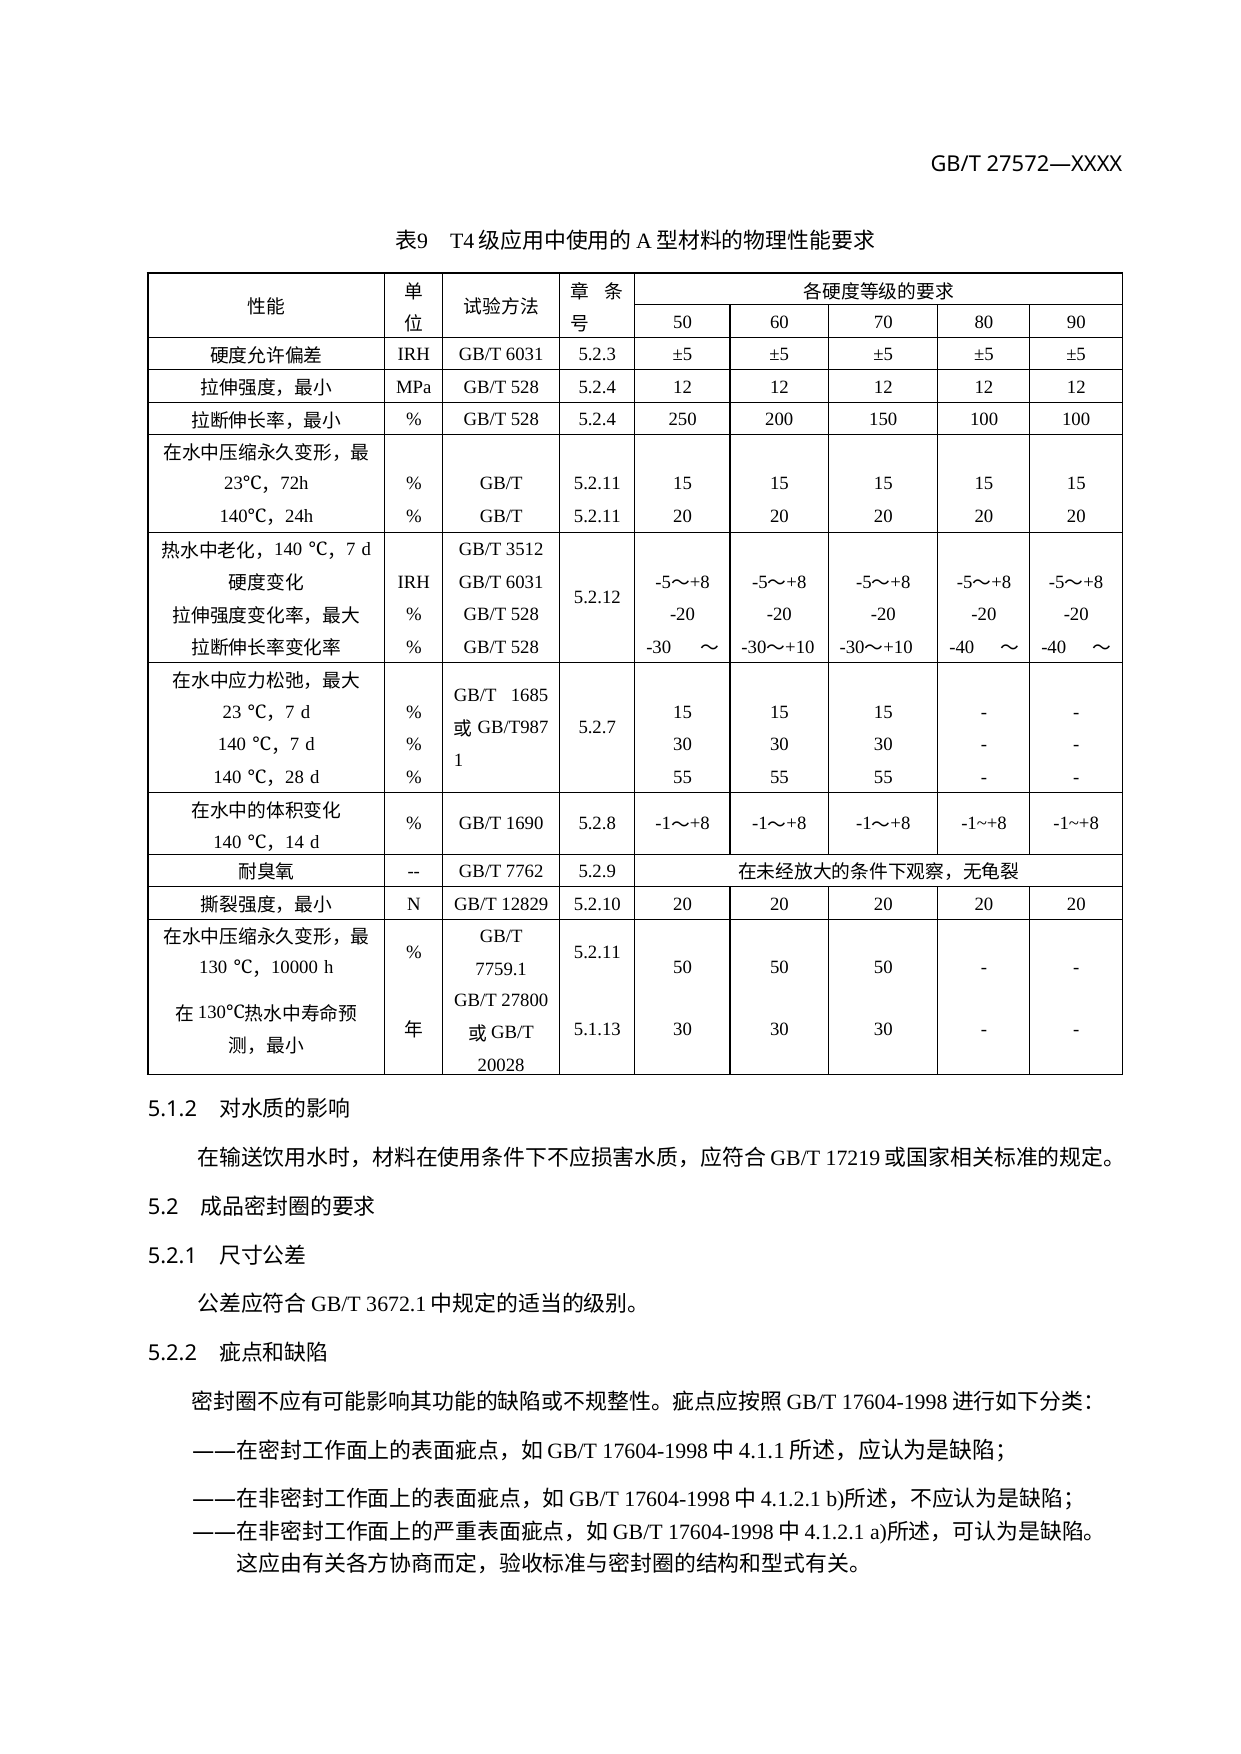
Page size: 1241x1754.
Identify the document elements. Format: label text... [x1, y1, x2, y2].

table_cell 60 [731, 305, 828, 337]
text 密封圈不应有可能影响其功能的缺陷或不规整性。疵点应按照GB/T 17604-1998进行如下分类： [148, 1383, 1122, 1416]
table_cell 在130℃热水中寿命预测，最小 [149, 984, 384, 1074]
table_cell -1～+8 [829, 793, 937, 853]
table_cell 热水中老化，140 ℃，7 d [149, 533, 384, 564]
table_cell GB/T 528 [443, 370, 559, 402]
table_cell [635, 663, 729, 694]
table_cell [635, 920, 729, 951]
table_cell [829, 920, 937, 951]
table_cell GB/T 6031 [443, 338, 559, 369]
table_header 章条号 [560, 274, 634, 337]
table_cell [731, 533, 828, 564]
table_cell [731, 920, 828, 951]
table_cell N [385, 887, 442, 918]
table_cell -1~+8 [1030, 793, 1122, 853]
table_cell MPa [385, 370, 442, 402]
table_cell - [1030, 759, 1122, 792]
table_cell 130 ℃，10000 h [149, 951, 384, 983]
table_cell 5.2.9 [560, 855, 634, 886]
table_cell 15 [1030, 467, 1122, 499]
table_cell 80 [938, 305, 1029, 337]
table_cell 140℃，24h [149, 499, 384, 532]
table_cell 5.2.10 [560, 887, 634, 918]
text 成品密封圈的要求 [148, 1188, 1122, 1221]
table_cell [731, 663, 828, 694]
table_cell 12 [635, 370, 729, 402]
table_cell 30 [731, 984, 828, 1074]
table_cell 5.2.11 [560, 499, 634, 532]
table_cell -1～+8 [635, 793, 729, 853]
table_cell 耐臭氧 [149, 855, 384, 886]
table_cell 20 [635, 499, 729, 532]
table_cell [560, 435, 634, 467]
text 疵点和缺陷 [148, 1335, 1122, 1367]
table_cell GB/T 7762 [443, 855, 559, 886]
table_cell 在水中应力松弛，最大 [149, 663, 384, 694]
table_cell 140 ℃，7 d [149, 727, 384, 759]
text 公差应符合GB/T 3672.1中规定的适当的级别。 [148, 1286, 1122, 1318]
table_cell -30～+10 [731, 629, 828, 662]
table_cell 20 [829, 499, 937, 532]
table_cell [1030, 435, 1122, 467]
table_cell 拉伸强度变化率，最大 [149, 597, 384, 629]
table_cell 15 [731, 694, 828, 727]
table_cell [1030, 920, 1122, 951]
table_cell -30～+10 [829, 629, 937, 662]
table_cell 在水中压缩永久变形，最大 [149, 435, 384, 467]
table_cell - [938, 727, 1029, 759]
text 对水质的影响 [148, 1091, 1122, 1123]
table_cell 55 [731, 759, 828, 792]
table_cell 140 ℃，28 d [149, 759, 384, 792]
table_header 性能 [149, 274, 384, 337]
table_cell 50 [829, 951, 937, 983]
table_cell -20 [635, 597, 729, 629]
table_cell 在水中的体积变化 140 ℃，14 d [149, 793, 384, 853]
table_cell [635, 435, 729, 467]
table_cell -1～+8 [731, 793, 828, 853]
table_cell [829, 663, 937, 694]
table_cell 15 [829, 467, 937, 499]
table_cell GB/T 3512 [443, 533, 559, 564]
table_cell 5.1.13 [560, 984, 634, 1074]
table_cell 12 [938, 370, 1029, 402]
table_cell -5～+8 [731, 564, 828, 597]
table_cell 23 ℃，7 d [149, 694, 384, 727]
table_cell 150 [829, 403, 937, 434]
table_cell [443, 435, 559, 467]
table_cell 15 [635, 694, 729, 727]
table_cell 5.2.3 [560, 338, 634, 369]
table_cell -20 [1030, 597, 1122, 629]
table_cell 15 [731, 467, 828, 499]
table_cell 50 [635, 305, 729, 337]
table_cell 50 [731, 951, 828, 983]
table_cell [1030, 533, 1122, 564]
table_cell - [1030, 951, 1122, 983]
table_cell - [1030, 984, 1122, 1074]
text 在非密封工作面上的严重表面疵点，如GB/T 17604-1998中4.1.2.1 a)所述，可认为是缺陷。这应由有关各方协商而定，验收标准与密封圈的结构和型式有关。 [192, 1513, 1122, 1578]
table_cell 拉断伸长率，最小 [149, 403, 384, 434]
table_cell -5～+8 [1030, 564, 1122, 597]
table_cell 12 [731, 370, 828, 402]
text T4级应用中使用的A型材料的物理性能要求 [148, 223, 1122, 256]
table_cell % [385, 694, 442, 727]
table_cell 90 [1030, 305, 1122, 337]
table_cell -- [385, 855, 442, 886]
table_cell - [1030, 694, 1122, 727]
table_cell 50 [635, 951, 729, 983]
table_cell 20 [731, 499, 828, 532]
table_cell GB/T 528 [443, 403, 559, 434]
table_cell 5.2.4 [560, 370, 634, 402]
table_cell % [385, 727, 442, 759]
table_cell 拉断伸长率变化率 [149, 629, 384, 662]
table_cell 硬度变化 [149, 564, 384, 597]
table_cell 15 [635, 467, 729, 499]
table_cell [385, 435, 442, 467]
table_cell 20 [938, 887, 1029, 918]
table_cell - [938, 984, 1029, 1074]
table_cell 20 [635, 887, 729, 918]
table_cell ±5 [1030, 338, 1122, 369]
table_cell GB/T 7759.1 [443, 920, 559, 983]
table_cell 5.2.11 [560, 920, 634, 983]
table_cell ±5 [938, 338, 1029, 369]
text 尺寸公差 [148, 1237, 1122, 1270]
table_cell [829, 435, 937, 467]
table_cell 拉伸强度，最小 [149, 370, 384, 402]
table_cell % [385, 629, 442, 662]
table_cell 250 [635, 403, 729, 434]
text 在密封工作面上的表面疵点，如GB/T 17604-1998中4.1.1所述，应认为是缺陷； [192, 1416, 1122, 1481]
table_cell -30～+10 [635, 629, 729, 662]
table_cell ±5 [635, 338, 729, 369]
table_cell 在未经放大的条件下观察，无龟裂 [635, 855, 1122, 886]
table_header 试验方法 [443, 274, 559, 337]
table_cell 撕裂强度，最小 [149, 887, 384, 918]
table_cell 15 [938, 467, 1029, 499]
table_cell GB/T 528 [443, 597, 559, 629]
table_cell 100 [1030, 403, 1122, 434]
table_cell 200 [731, 403, 828, 434]
table_cell % [385, 403, 442, 434]
table_cell GB/T 12829 [443, 887, 559, 918]
table_cell [385, 663, 442, 694]
table_cell -40～+10 [938, 629, 1029, 662]
table_cell 12 [1030, 370, 1122, 402]
table_cell -5～+8 [938, 564, 1029, 597]
table_cell GB/T 1690 [443, 793, 559, 853]
table_cell 15 [829, 694, 937, 727]
table_cell 70 [829, 305, 937, 337]
table_cell [731, 435, 828, 467]
table_cell [635, 533, 729, 564]
table_cell [1030, 663, 1122, 694]
table_cell [938, 435, 1029, 467]
table_cell 5.2.11 [560, 467, 634, 499]
table_cell 5.2.12 [560, 533, 634, 662]
table_cell 23℃，72h [149, 467, 384, 499]
table_cell 5.2.8 [560, 793, 634, 853]
table_cell [829, 533, 937, 564]
table_cell - [938, 759, 1029, 792]
table_cell 20 [731, 887, 828, 918]
table_cell 55 [829, 759, 937, 792]
table_cell [938, 533, 1029, 564]
table_cell [385, 533, 442, 564]
table_cell % [385, 467, 442, 499]
table_cell 20 [1030, 887, 1122, 918]
table_cell - [1030, 727, 1122, 759]
table_cell 5.2.4 [560, 403, 634, 434]
table_cell 硬度允许偏差 [149, 338, 384, 369]
table_cell -5～+8 [829, 564, 937, 597]
table_cell -1~+8 [938, 793, 1029, 853]
table_cell % [385, 759, 442, 792]
table_cell GB/T 1685或GB/T9871 [443, 663, 559, 792]
text 在非密封工作面上的表面疵点，如GB/T 17604-1998中4.1.2.1 b)所述，不应认为是缺陷； [192, 1481, 1122, 1513]
table_cell % [385, 597, 442, 629]
table_cell GB/T 27800或GB/T 20028 [443, 984, 559, 1074]
table_cell 30 [829, 727, 937, 759]
table_cell GB/T 528 [443, 629, 559, 662]
table_header 单位 [385, 274, 442, 337]
table_cell 20 [829, 887, 937, 918]
table_cell 55 [635, 759, 729, 792]
table_cell -20 [938, 597, 1029, 629]
table_cell 30 [829, 984, 937, 1074]
table_cell 30 [731, 727, 828, 759]
table_cell 100 [938, 403, 1029, 434]
table_header 各硬度等级的要求 [635, 274, 1122, 304]
table_cell 12 [829, 370, 937, 402]
table_cell 5.2.7 [560, 663, 634, 792]
table_cell IRHD [385, 564, 442, 597]
table_cell % [385, 793, 442, 853]
table_cell 20 [938, 499, 1029, 532]
table_cell [938, 663, 1029, 694]
text 在输送饮用水时，材料在使用条件下不应损害水质，应符合GB/T 17219或国家相关标准的规定。 [148, 1140, 1122, 1172]
table_cell % [385, 920, 442, 983]
table_cell - [938, 694, 1029, 727]
table_cell IRHD [385, 338, 442, 369]
table_cell -20 [829, 597, 937, 629]
table_cell GB/T 6031 [443, 564, 559, 597]
table_cell 20 [1030, 499, 1122, 532]
table_cell -40～+10 [1030, 629, 1122, 662]
table_cell GB/T 7759.1 [443, 499, 559, 532]
table_cell -5～+8 [635, 564, 729, 597]
table_cell [938, 920, 1029, 951]
table_cell ±5 [731, 338, 828, 369]
table_cell % [385, 499, 442, 532]
table_cell ±5 [829, 338, 937, 369]
table_cell -20 [731, 597, 828, 629]
table_cell - [938, 951, 1029, 983]
table_cell 在水中压缩永久变形，最大 [149, 920, 384, 951]
table_cell 年 [385, 984, 442, 1074]
table_cell 30 [635, 727, 729, 759]
table_cell GB/T 7759.1 [443, 467, 559, 499]
table_cell 30 [635, 984, 729, 1074]
